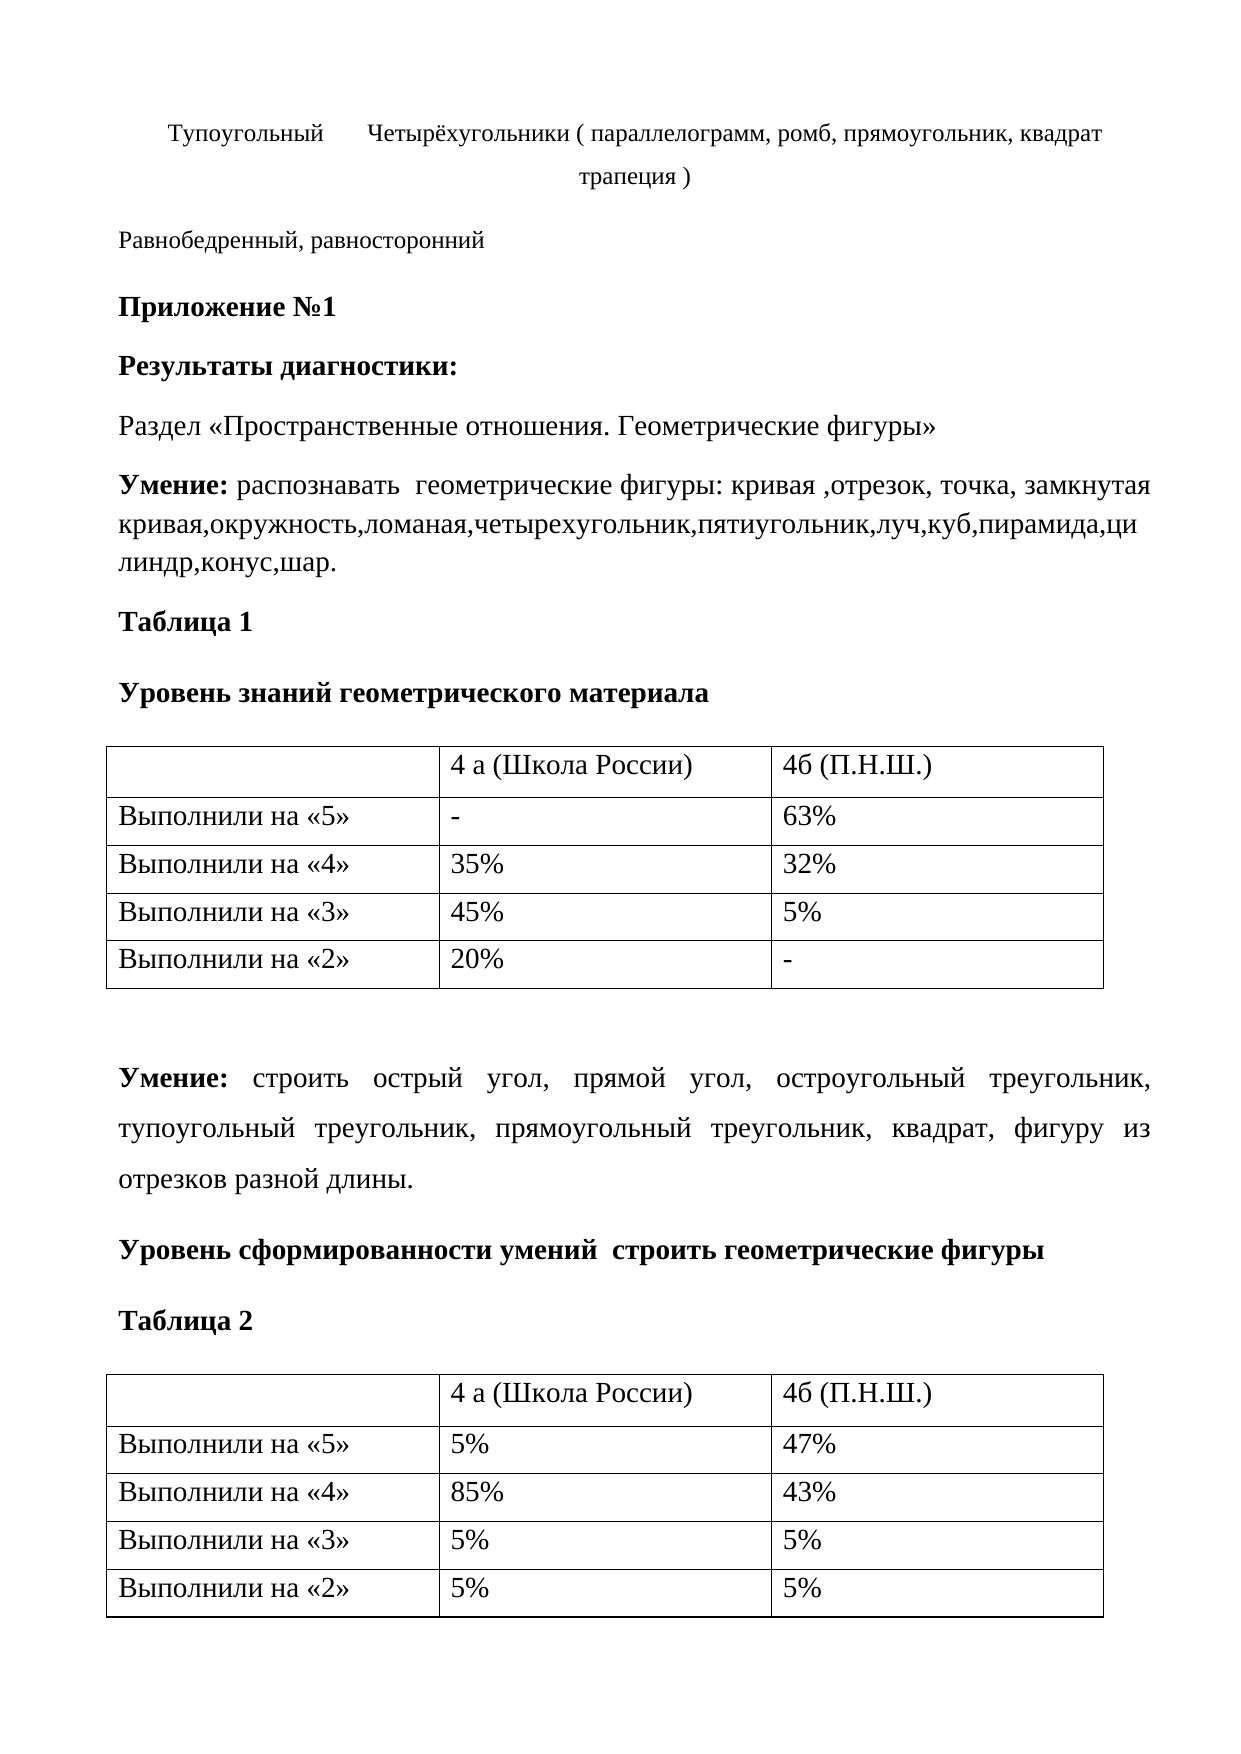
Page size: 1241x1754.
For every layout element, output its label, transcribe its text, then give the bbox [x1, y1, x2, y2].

text Тупоугольный Четырёхугольники ( параллелограмм, ромб, прямоугольник, квадрат трапеция ) [118, 118, 1152, 190]
text Уровень сформированности умений строить геометрические фигуры [118, 1232, 1152, 1266]
text Равнобедренный, равносторонний [118, 225, 1152, 254]
table_cell 47% [772, 1427, 1103, 1473]
table_cell Выполнили на «5» [107, 1427, 439, 1473]
table_cell 85% [440, 1474, 771, 1521]
table_header 4 а (Школа России) [440, 1375, 771, 1426]
table_cell 63% [772, 798, 1103, 845]
table_cell 5% [440, 1427, 771, 1473]
table_cell - [440, 798, 771, 845]
table_cell 43% [772, 1474, 1103, 1521]
table_cell 45% [440, 894, 771, 940]
text Результаты диагностики: [118, 348, 1152, 382]
table_cell 5% [440, 1570, 771, 1616]
table_cell Выполнили на «3» [107, 894, 439, 940]
text Раздел «Пространственные отношения. Геометрические фигуры» [118, 408, 1152, 441]
table_header [107, 1375, 439, 1426]
text Уровень знаний геометрического материала [118, 675, 1152, 708]
table_cell Выполнили на «5» [107, 798, 439, 845]
table_header 4б (П.Н.Ш.) [772, 747, 1103, 797]
table_header 4б (П.Н.Ш.) [772, 1375, 1103, 1426]
table_cell 35% [440, 846, 771, 893]
text Умение: распознавать геометрические фигуры: кривая ,отрезок, точка, замкнутая кривая,окружность,ломаная,четырехугольник,пятиугольник,луч,куб,пирамида,цилиндр,конус,шар. [118, 467, 1152, 578]
table_cell Выполнили на «4» [107, 846, 439, 893]
table_cell 20% [440, 941, 771, 988]
table_header [107, 747, 439, 797]
table_cell 5% [772, 894, 1103, 940]
table_cell - [772, 941, 1103, 988]
table_cell 32% [772, 846, 1103, 893]
table_cell 5% [772, 1570, 1103, 1616]
table_cell Выполнили на «2» [107, 941, 439, 988]
table_cell Выполнили на «3» [107, 1522, 439, 1569]
table_header 4 а (Школа России) [440, 747, 771, 797]
text Приложение №1 [118, 289, 1152, 323]
text Таблица 1 [118, 604, 1152, 637]
text Умение: строить острый угол, прямой угол, остроугольный треугольник, тупоугольный треугольник, прямоугольный треугольник, квадрат, фигуру из отрезков разной длины. [118, 1060, 1152, 1194]
table_cell Выполнили на «4» [107, 1474, 439, 1521]
table_cell Выполнили на «2» [107, 1570, 439, 1616]
text Таблица 2 [118, 1303, 1152, 1337]
table_cell 5% [772, 1522, 1103, 1569]
table_cell 5% [440, 1522, 771, 1569]
